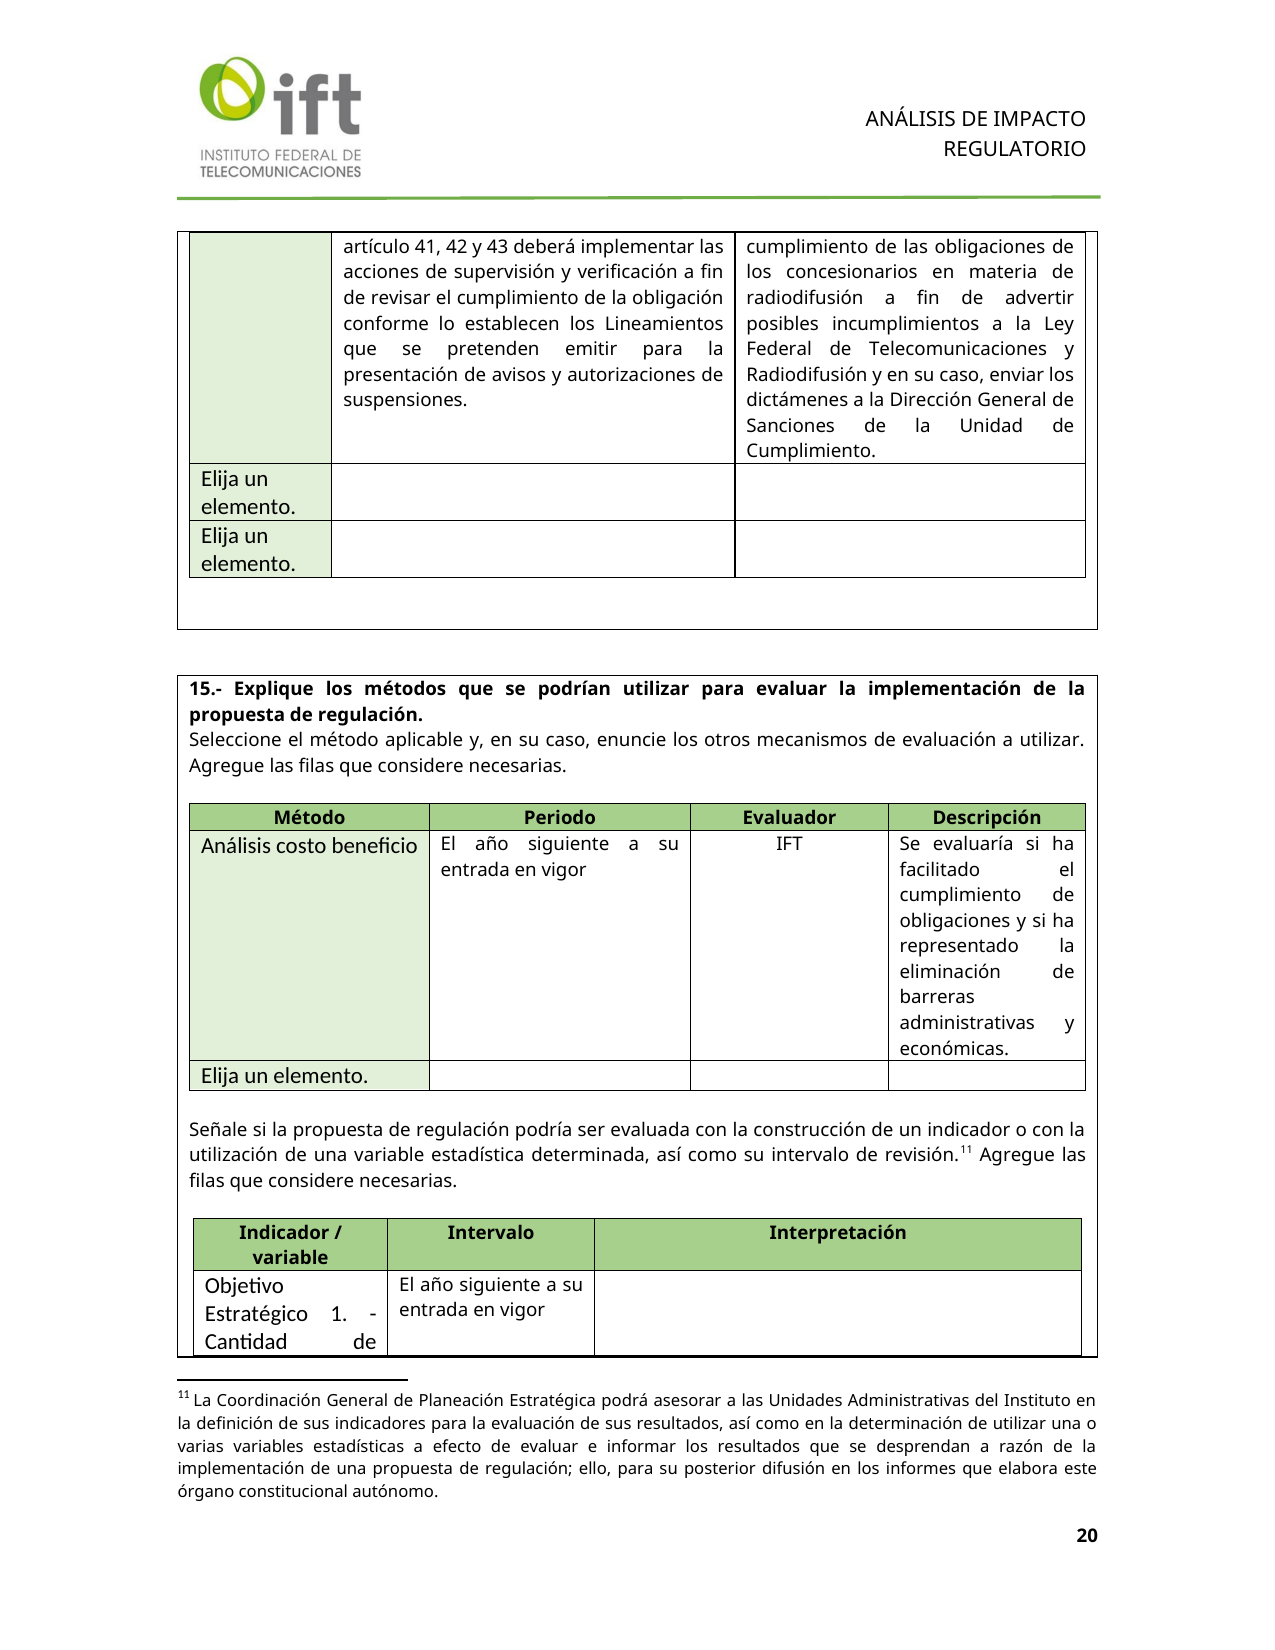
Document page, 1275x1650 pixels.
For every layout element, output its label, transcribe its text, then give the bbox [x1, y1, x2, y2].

picture [177, 52, 390, 196]
